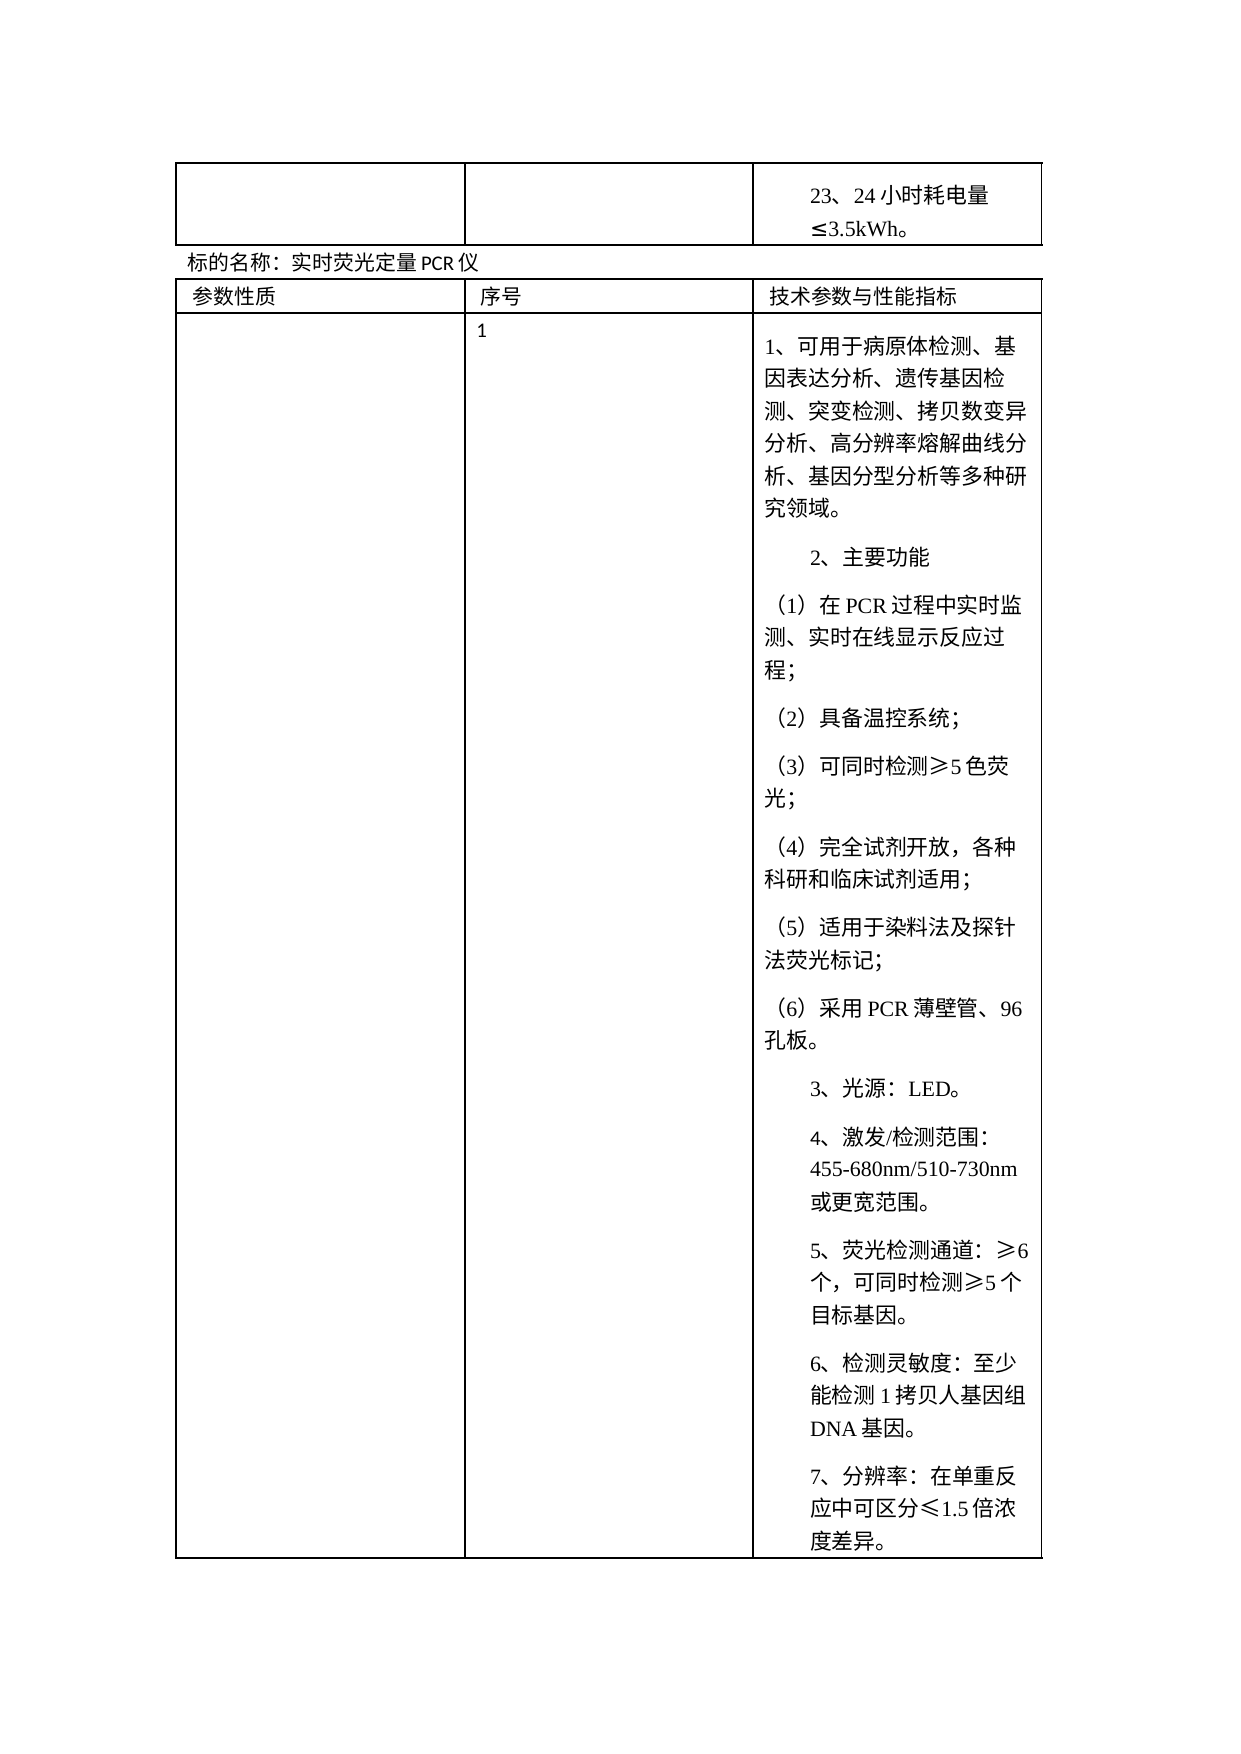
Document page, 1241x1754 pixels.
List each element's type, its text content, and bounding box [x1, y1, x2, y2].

table_cell [177, 164, 464, 244]
table_cell 1 [466, 164, 752, 244]
table_header 序号 [466, 280, 752, 312]
table_cell 1 [466, 314, 752, 1557]
table_header 技术参数与性能指标 [754, 280, 1041, 312]
text 标的名称：实时荧光定量PCR仪 [187, 246, 1053, 278]
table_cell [754, 314, 1041, 1557]
table_header 参数性质 [177, 280, 464, 312]
table_cell [177, 314, 464, 1557]
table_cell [754, 164, 1041, 244]
